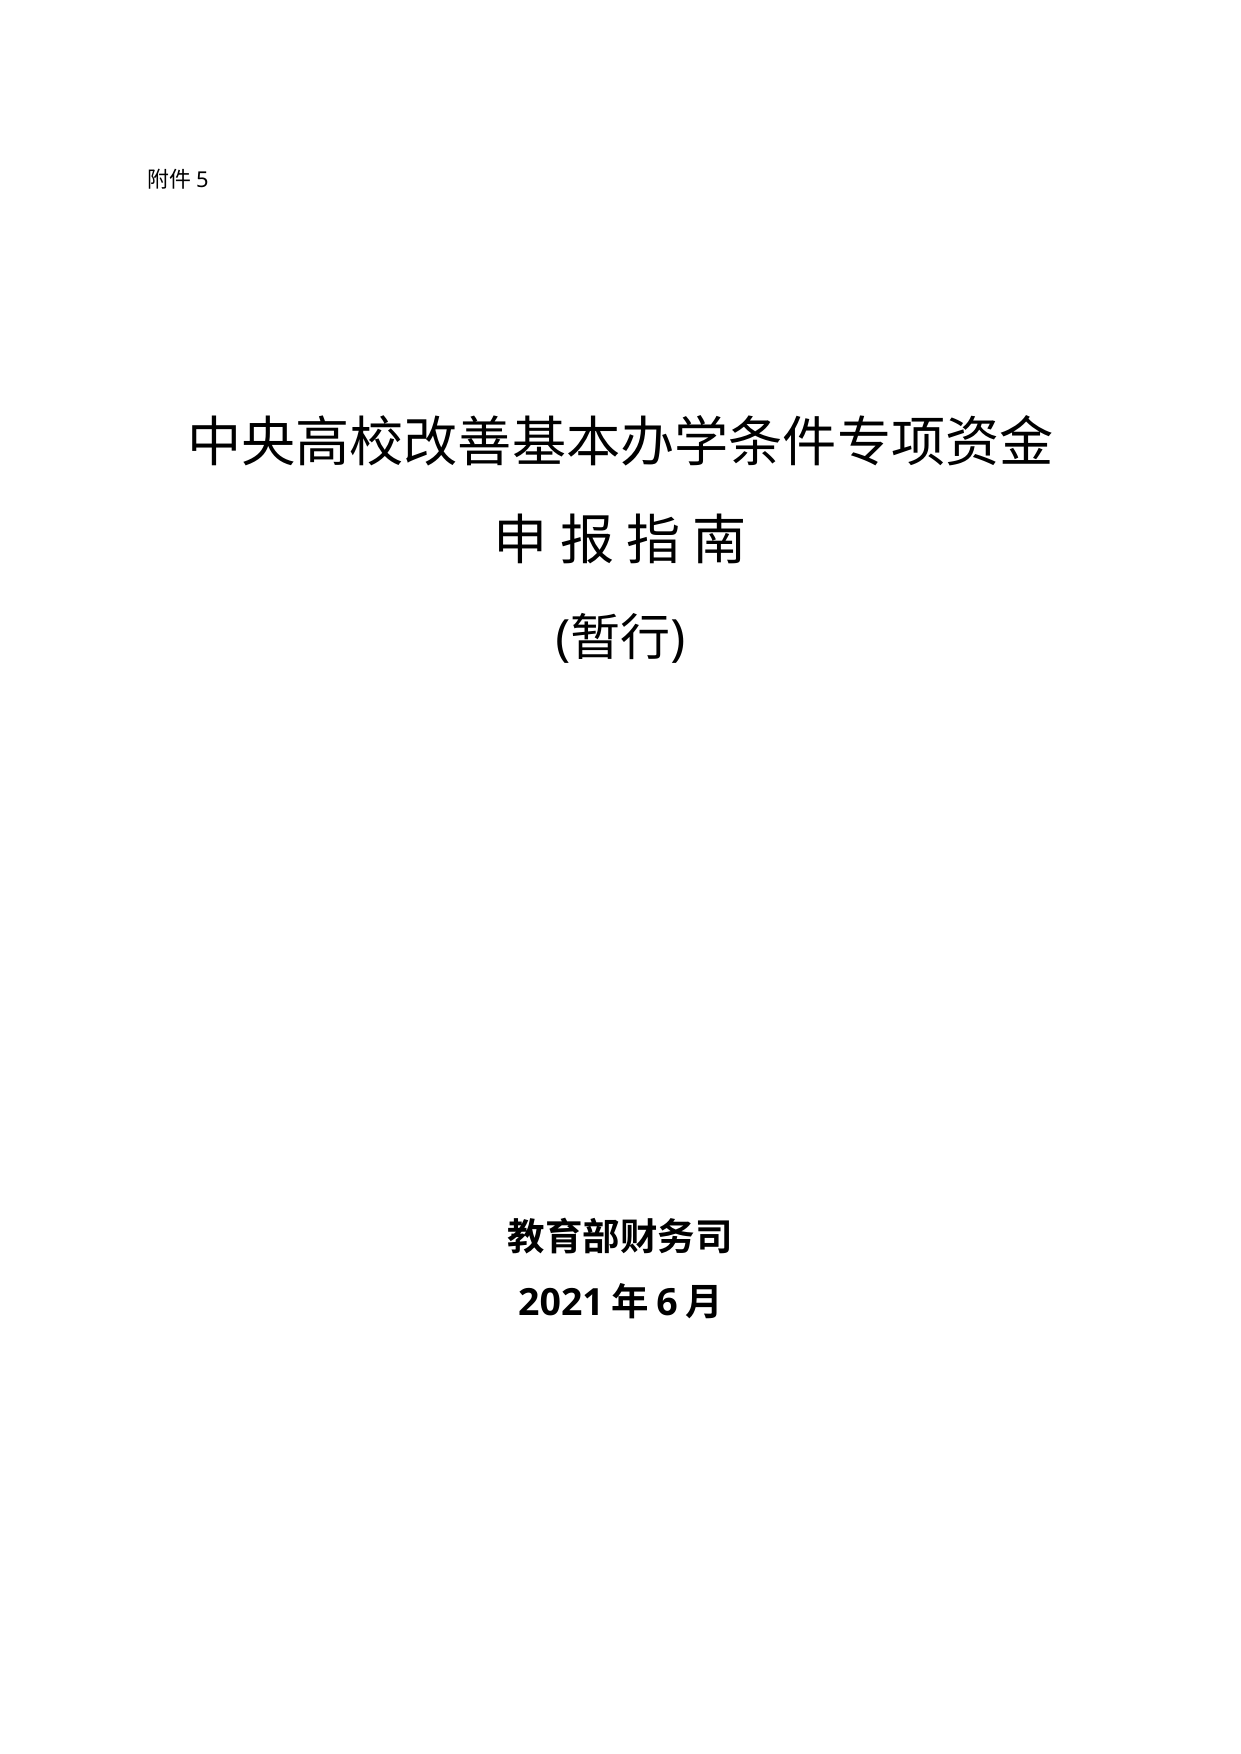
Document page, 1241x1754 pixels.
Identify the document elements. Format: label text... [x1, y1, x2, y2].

text 附件5 [148, 162, 1093, 194]
text 教育部财务司 [148, 1202, 1093, 1267]
text 中央高校改善基本办学条件专项资金 [148, 389, 1093, 487]
text (暂行) [148, 584, 1093, 682]
text 申 报 指 南 [148, 487, 1093, 584]
text 2021年6月 [148, 1267, 1093, 1332]
